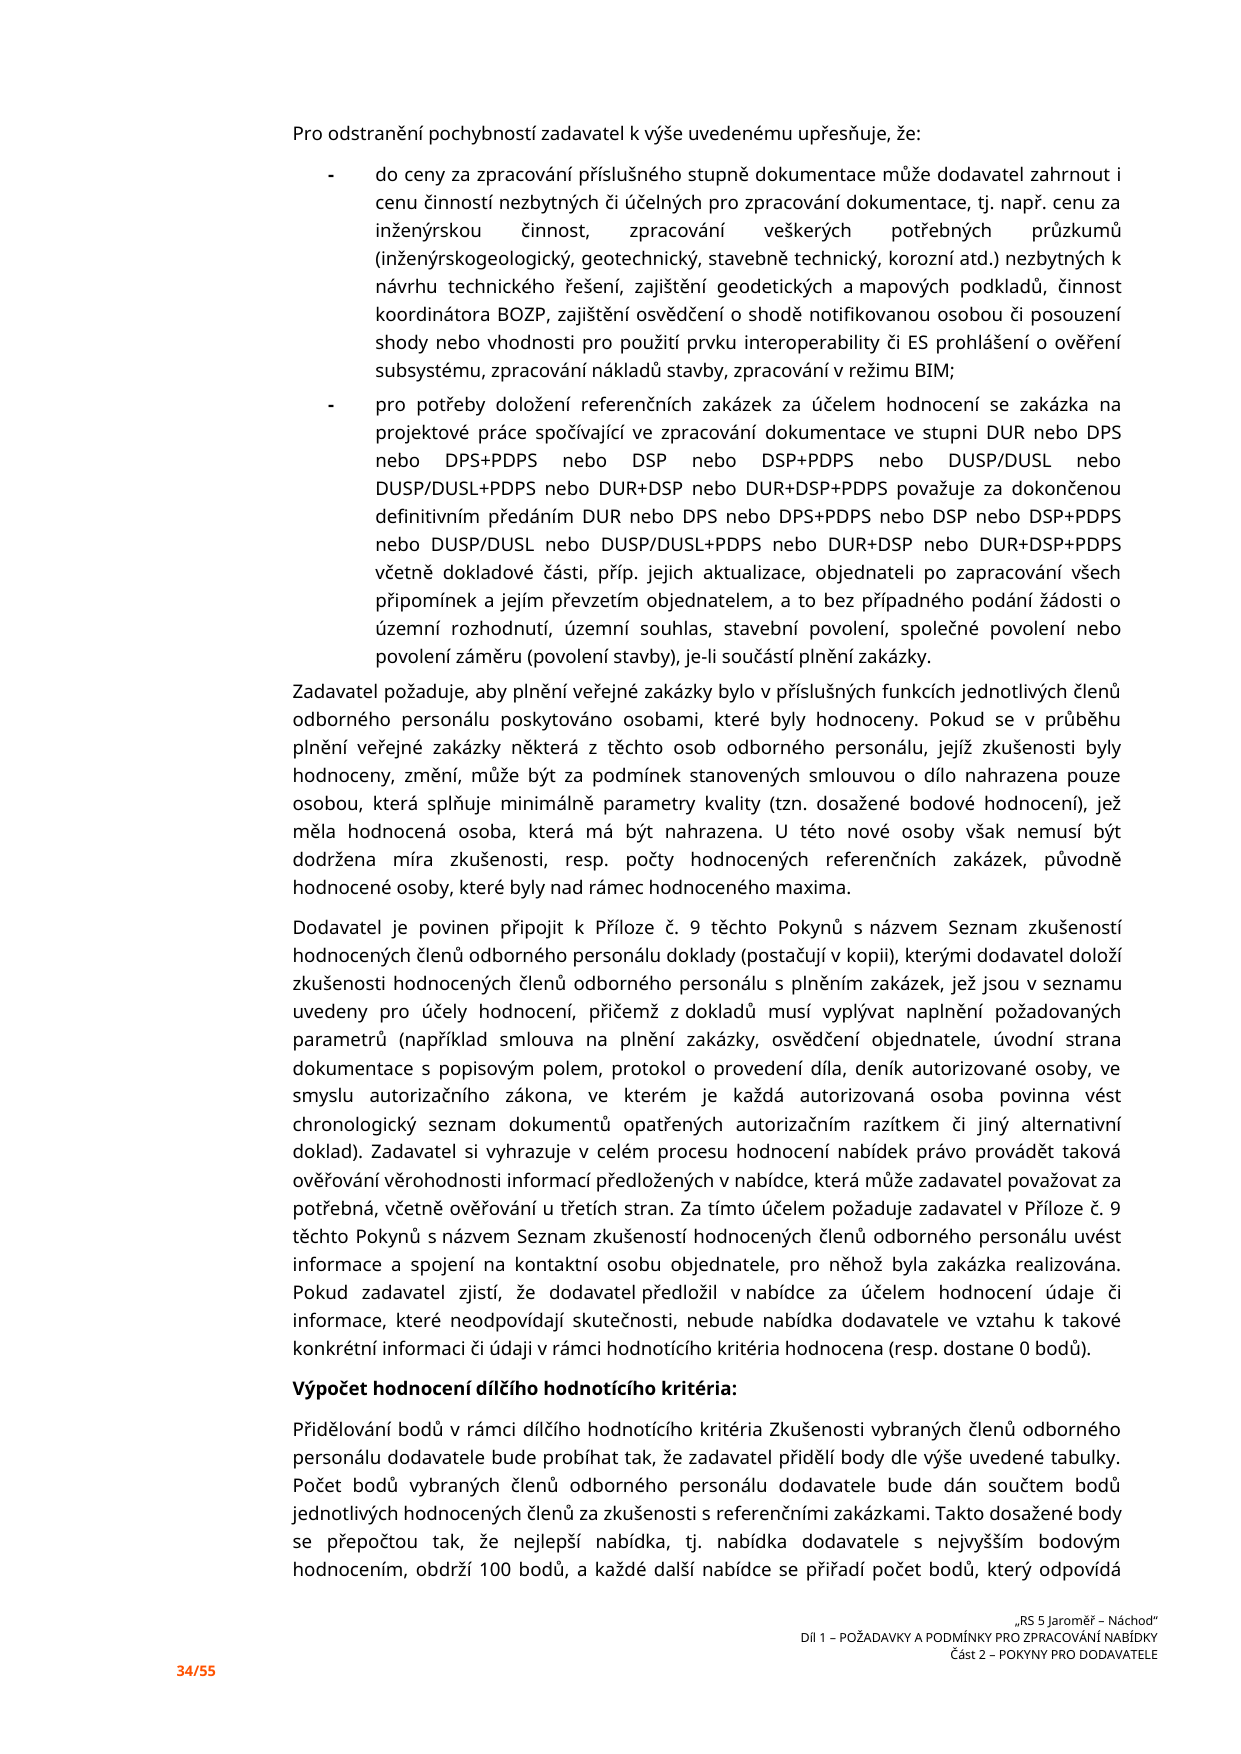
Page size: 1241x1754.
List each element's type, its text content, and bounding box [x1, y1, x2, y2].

list Dodavatel je povinen připojit k Příloze č. 9 těchto Pokynů s názvem Seznam zkušeností hodnocených členů odborného personálu doklady (postačují v kopii), kterými dodavatel doloží zkušenosti hodnocených členů odborného personálu s plněním zakázek, jež jsou v seznamu uvedeny pro účely hodnocení, přičemž z dokladů musí vyplývat naplnění požadovaných parametrů (například smlouva na plnění zakázky, osvědčení objednatele, úvodní strana dokumentace s popisovým polem, protokol o provedení díla, deník autorizované osoby, ve smyslu autorizačního zákona, ve kterém je každá autorizovaná osoba povinna vést chronologický seznam dokumentů opatřených autorizačním razítkem či jiný alternativní doklad). Zadavatel si vyhrazuje v celém procesu hodnocení nabídek právo provádět taková ověřování věrohodnosti informací předložených v nabídce, která může zadavatel považovat za potřebná, včetně ověřování u třetích stran. Za tímto účelem požaduje zadavatel v Příloze č. 9 těchto Pokynů s názvem Seznam zkušeností hodnocených členů odborného personálu uvést informace a spojení na kontaktní osobu objednatele, pro něhož byla zakázka realizována. Pokud zadavatel zjistí, že dodavatel předložil v nabídce za účelem hodnocení údaje či informace, které neodpovídají skutečnosti, nebude nabídka dodavatele ve vztahu k takové konkrétní informaci či údaji v rámci hodnotícího kritéria hodnocena (resp. dostane 0 bodů). [292, 915, 1122, 1361]
list Zadavatel požaduje, aby plnění veřejné zakázky bylo v příslušných funkcích jednotlivých členů odborného personálu poskytováno osobami, které byly hodnoceny. Pokud se v průběhu plnění veřejné zakázky některá z těchto osob odborného personálu, jejíž zkušenosti byly hodnoceny, změní, může být za podmínek stanovených smlouvou o dílo nahrazena pouze osobou, která splňuje minimálně parametry kvality (tzn. dosažené bodové hodnocení), jež měla hodnocená osoba, která má být nahrazena. U této nové osoby však nemusí být dodržena míra zkušenosti, resp. počty hodnocených referenčních zakázek, původně hodnocené osoby, které byly nad rámec hodnoceného maxima. [292, 678, 1122, 900]
text Pro odstranění pochybností zadavatel k výše uvedenému upřesňuje, že: [292, 121, 1122, 146]
text pro potřeby doložení referenčních zakázek za účelem hodnocení se zakázka na projektové práce spočívající ve zpracování dokumentace ve stupni DUR nebo DPS nebo DPS+PDPS nebo DSP nebo DSP+PDPS nebo DUSP/DUSL nebo DUSP/DUSL+PDPS nebo DUR+DSP nebo DUR+DSP+PDPS považuje za dokončenou definitivním předáním DUR nebo DPS nebo DPS+PDPS nebo DSP nebo DSP+PDPS nebo DUSP/DUSL nebo DUSP/DUSL+PDPS nebo DUR+DSP nebo DUR+DSP+PDPS včetně dokladové části, příp. jejich aktualizace, objednateli po zapracování všech připomínek a jejím převzetím objednatelem, a to bez případného podání žádosti o územní rozhodnutí, územní souhlas, stavební povolení, společné povolení nebo povolení záměru (povolení stavby), je-li součástí plnění zakázky. [328, 392, 1122, 669]
list Výpočet hodnocení dílčího hodnotícího kritéria: [292, 1376, 1122, 1401]
text do ceny za zpracování příslušného stupně dokumentace může dodavatel zahrnout i cenu činností nezbytných či účelných pro zpracování dokumentace, tj. např. cenu za inženýrskou činnost, zpracování veškerých potřebných průzkumů (inženýrskogeologický, geotechnický, stavebně technický, korozní atd.) nezbytných k návrhu technického řešení, zajištění geodetických a mapových podkladů, činnost koordinátora BOZP, zajištění osvědčení o shodě notifikovanou osobou či posouzení shody nebo vhodnosti pro použití prvku interoperability či ES prohlášení o ověření subsystému, zpracování nákladů stavby, zpracování v režimu BIM; [328, 161, 1122, 383]
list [292, 1416, 1122, 1582]
